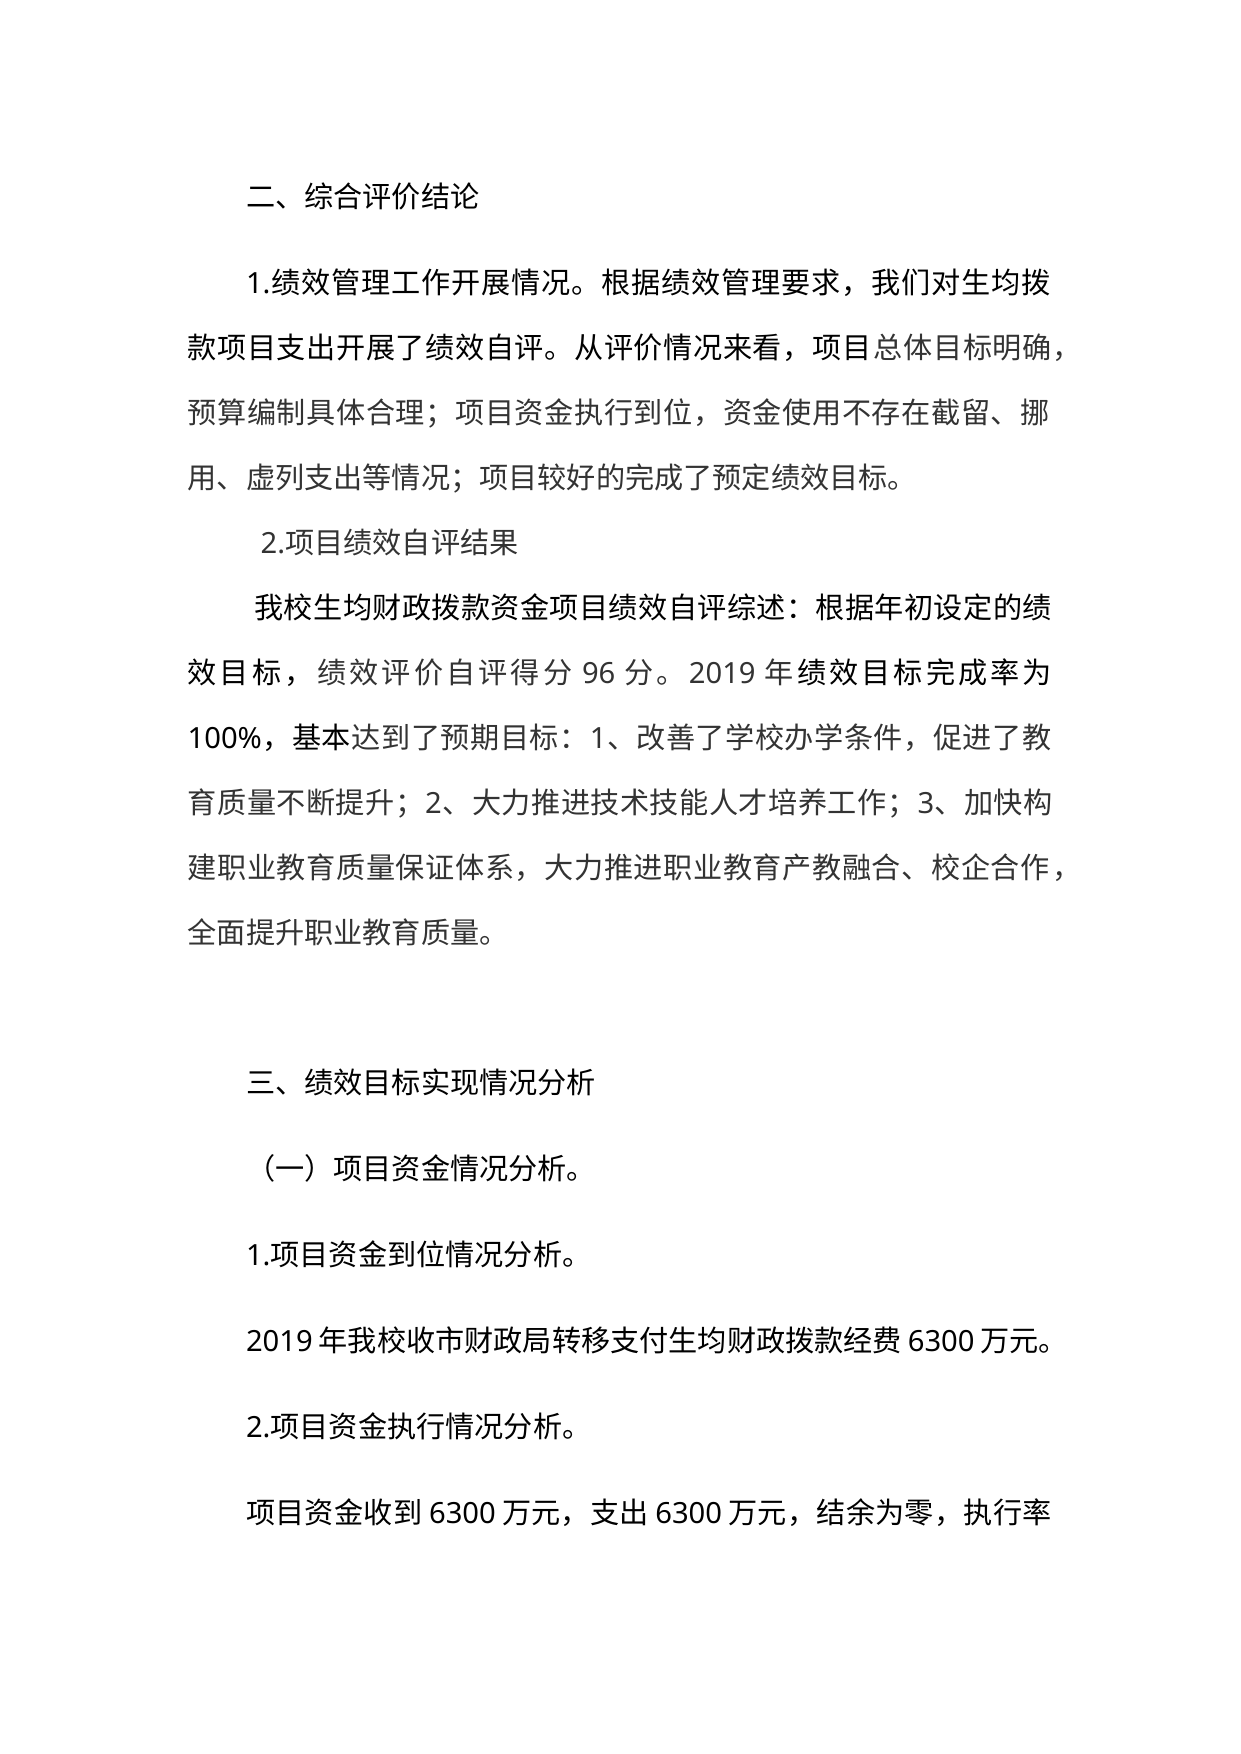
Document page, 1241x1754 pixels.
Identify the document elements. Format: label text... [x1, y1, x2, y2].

text （一）项目资金情况分析。 [187, 1134, 1053, 1199]
text 1.绩效管理工作开展情况。根据绩效管理要求，我们对生均拨款项目支出开展了绩效自评。从评价情况来看，项目总体目标明确，预算编制具体合理；项目资金执行到位，资金使用不存在截留、挪用、虚列支出等情况；项目较好的完成了预定绩效目标。 [187, 248, 1053, 508]
text 2.项目绩效自评结果 [187, 508, 1053, 573]
text 三、绩效目标实现情况分析 [187, 1048, 1053, 1113]
text 2.项目资金执行情况分析。 [187, 1392, 1053, 1457]
text 1.项目资金到位情况分析。 [187, 1220, 1053, 1285]
text 二、综合评价结论 [187, 162, 1053, 227]
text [187, 1479, 1053, 1544]
text 2019年我校收市财政局转移支付生均财政拨款经费6300万元。 [187, 1306, 1053, 1371]
text 我校生均财政拨款资金项目绩效自评综述：根据年初设定的绩效目标，绩效评价自评得分96分。2019年绩效目标完成率为100%，基本达到了预期目标：1、改善了学校办学条件，促进了教育质量不断提升；2、大力推进技术技能人才培养工作；3、加快构建职业教育质量保证体系，大力推进职业教育产教融合、校企合作，全面提升职业教育质量。 [187, 573, 1053, 963]
